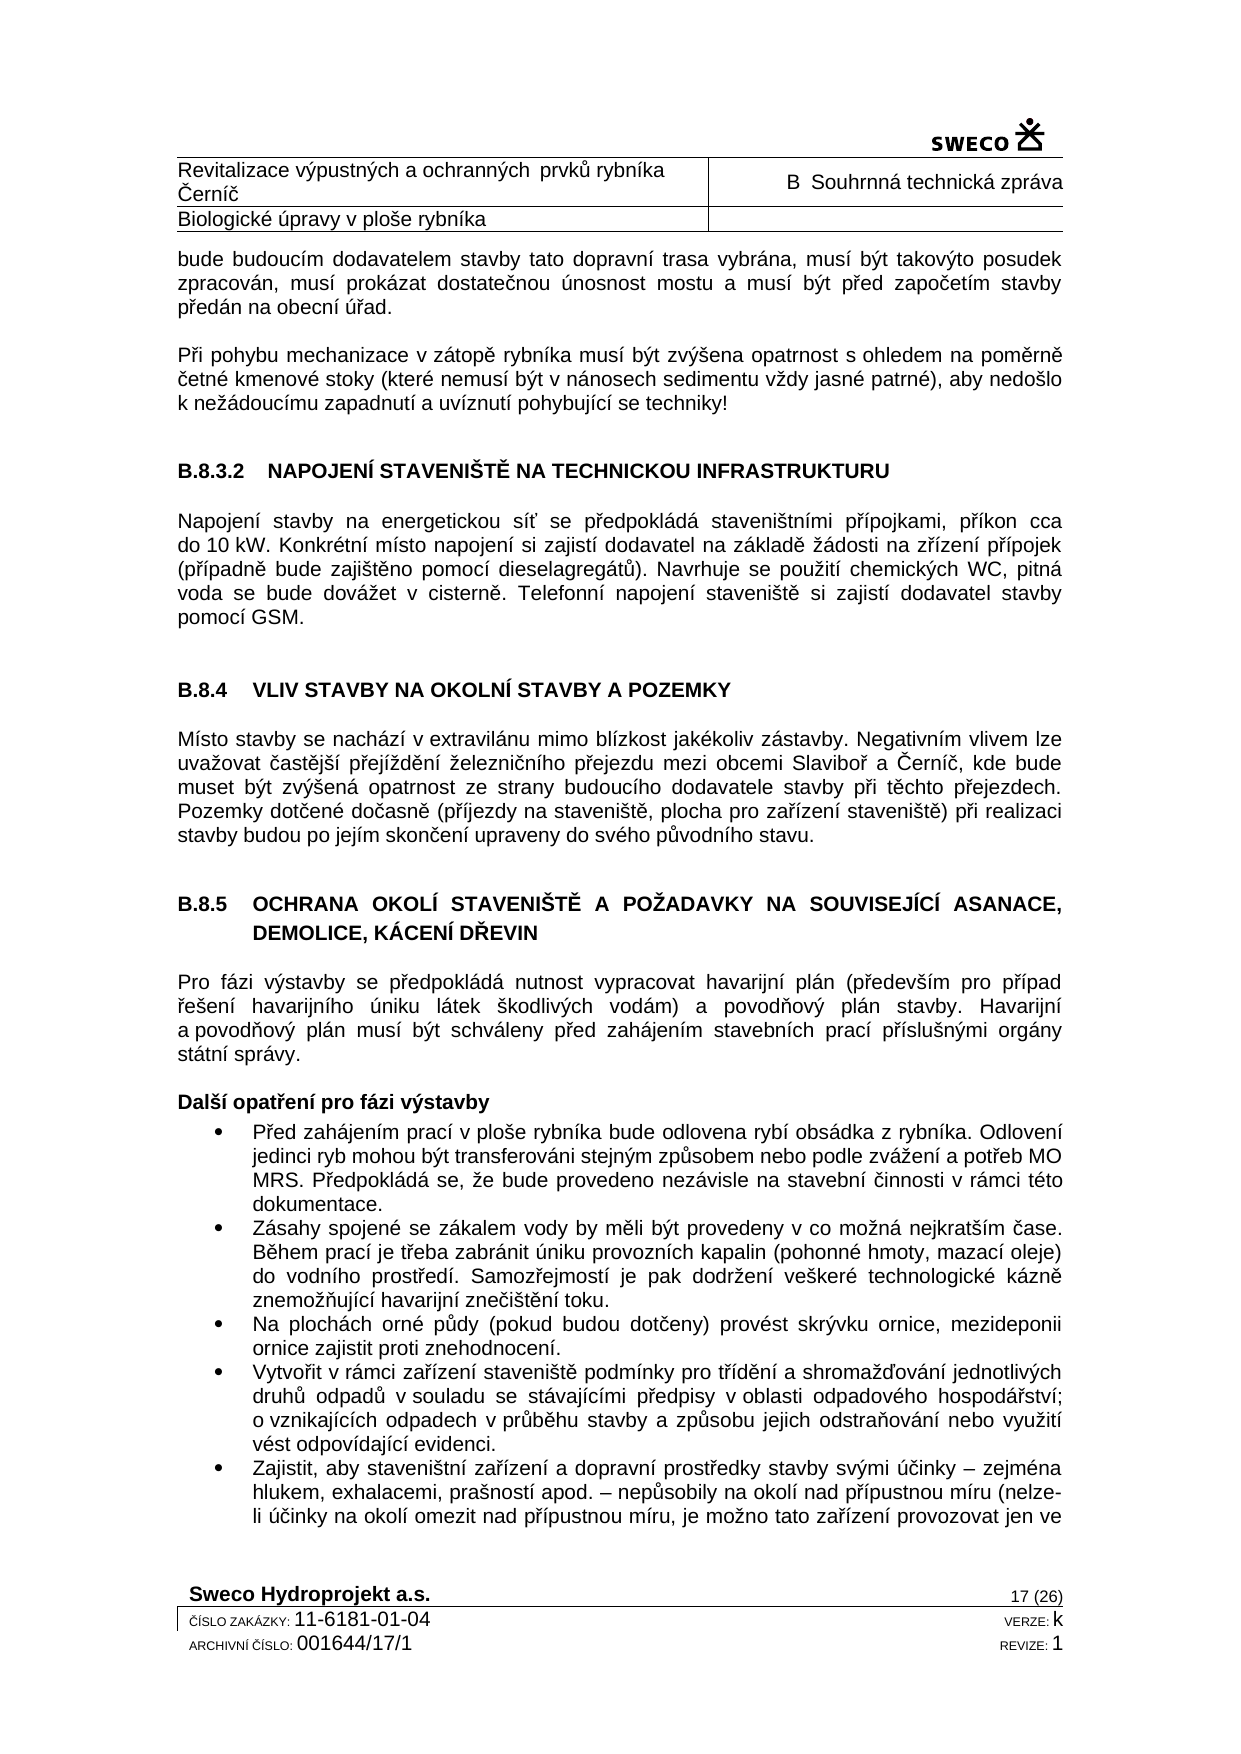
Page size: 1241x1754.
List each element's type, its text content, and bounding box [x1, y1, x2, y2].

text Další opatření pro fázi výstavby [177, 1090, 1063, 1114]
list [215, 1456, 1063, 1528]
subtitle Napojení staveniště na technickou infrastrukturu [177, 459, 1063, 483]
list Zásahy spojené se zákalem vody by měli být provedeny v co možná nejkratším čase. Během prací je třeba zabránit úniku provozních kapalin (pohonné hmoty, mazací oleje) do vodního prostředí. Samozřejmostí je pak dodržení veškeré technologické kázně znemožňující havarijní znečištění toku. [215, 1216, 1063, 1312]
list Před zahájením prací v ploše rybníka bude odlovena rybí obsádka z rybníka. Odlovení jedinci ryb mohou být transferováni stejným způsobem nebo podle zvážení a potřeb MO MRS. Předpokládá se, že bude provedeno nezávisle na stavební činnosti v rámci této dokumentace. [215, 1120, 1063, 1216]
subtitle Vliv stavby na okolní stavby a pozemky [177, 677, 1063, 701]
subtitle Ochrana okolí staveniště a požadavky na související asanace, demolice, kácení dřevin [177, 892, 1063, 944]
text Napojení stavby na energetickou síť se předpokládá staveništními přípojkami, příkon cca do 10 kW. Konkrétní místo napojení si zajistí dodavatel na základě žádosti na zřízení přípojek (případně bude zajištěno pomocí dieselagregátů). Navrhuje se použití chemických WC, pitná voda se bude dovážet v cisterně. Telefonní napojení staveniště si zajistí dodavatel stavby pomocí GSM. [177, 509, 1063, 628]
list Vytvořit v rámci zařízení staveniště podmínky pro třídění a shromažďování jednotlivých druhů odpadů v souladu se stávajícími předpisy v oblasti odpadového hospodářství; o vznikajících odpadech v průběhu stavby a způsobu jejich odstraňování nebo využití vést odpovídající evidenci. [215, 1360, 1063, 1456]
text Pro fázi výstavby se předpokládá nutnost vypracovat havarijní plán (především pro případ řešení havarijního úniku látek škodlivých vodám) a povodňový plán stavby. Havarijní a povodňový plán musí být schváleny před zahájením stavebních prací příslušnými orgány státní správy. [177, 970, 1063, 1066]
text Při pohybu mechanizace v zátopě rybníka musí být zvýšena opatrnost s ohledem na poměrně četné kmenové stoky (které nemusí být v nánosech sedimentu vždy jasné patrné), aby nedošlo k nežádoucímu zapadnutí a uvíznutí pohybující se techniky! [177, 342, 1063, 414]
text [177, 247, 1063, 318]
list Na plochách orné půdy (pokud budou dotčeny) provést skrývku ornice, mezideponii ornice zajistit proti znehodnocení. [215, 1312, 1063, 1360]
text Místo stavby se nachází v extravilánu mimo blízkost jakékoliv zástavby. Negativním vlivem lze uvažovat častější přejíždění železničního přejezdu mezi obcemi Slaviboř a Černíč, kde bude muset být zvýšená opatrnost ze strany budoucího dodavatele stavby při těchto přejezdech. Pozemky dotčené dočasně (příjezdy na staveniště, plocha pro zařízení staveniště) při realizaci stavby budou po jejím skončení upraveny do svého původního stavu. [177, 727, 1063, 847]
